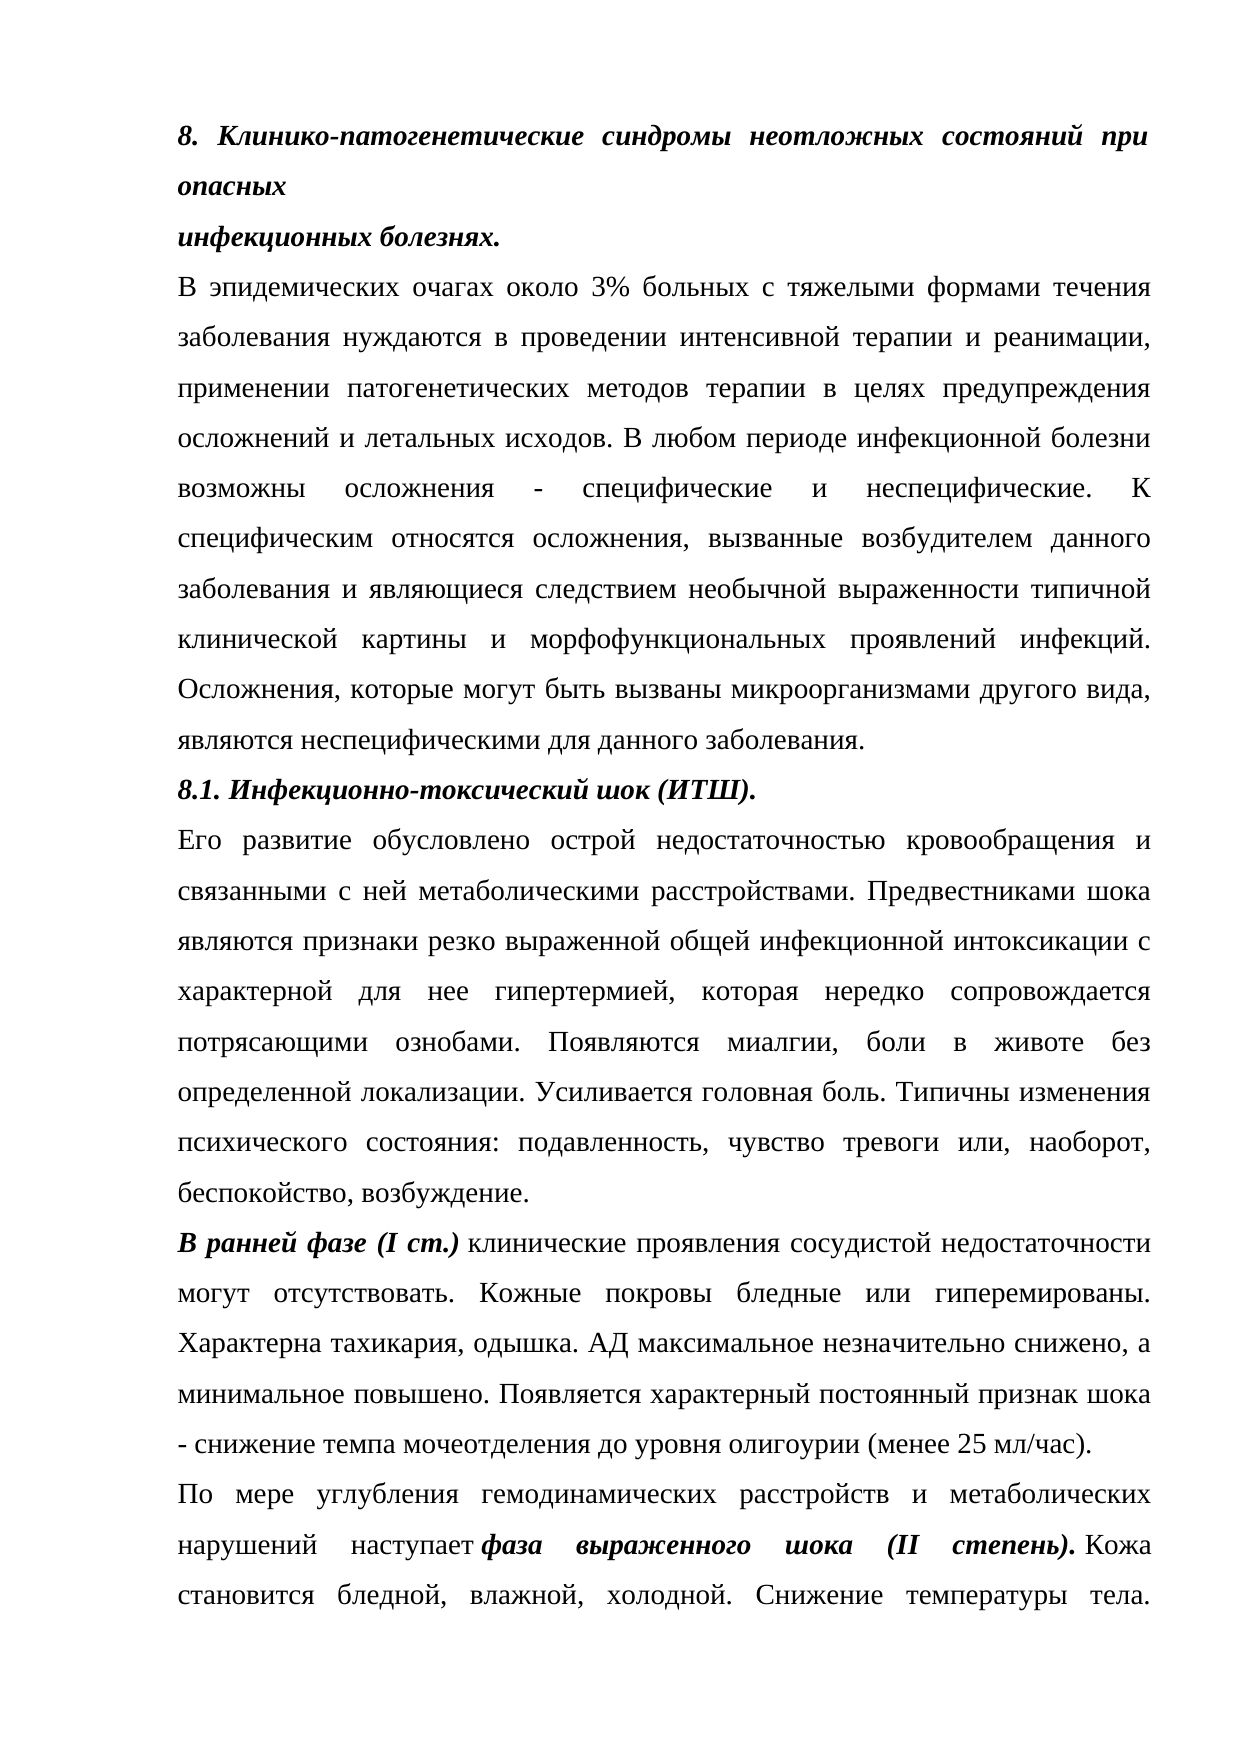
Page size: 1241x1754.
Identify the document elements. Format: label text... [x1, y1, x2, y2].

text Его развитие обусловлено острой недостаточностью кровообращения и связанными с ней метаболическими расстройствами. Предвестниками шока являются признаки резко выраженной общей инфекционной интоксикации с характерной для нее гипертермией, которая нередко сопровождается потрясающими ознобами. Появляются миалгии, боли в животе без определенной локализации. Усиливается головная боль. Типичны изменения психического состояния: подавленность, чувство тревоги или, наоборот, беспокойство, возбуждение. [177, 822, 1152, 1208]
text инфекционных болезнях. [177, 219, 1152, 252]
text 8.1. Инфекционно-токсический шок (ИТШ). [177, 772, 1152, 806]
text В ранней фазе (I ст.) клинические проявления сосудистой недостаточности могут отсутствовать. Кожные покровы бледные или гиперемированы. Характерна тахикария, одышка. АД максимальное незначительно снижено, а минимальное повышено. Появляется характерный постоянный признак шока - снижение темпа мочеотделения до уровня олигоурии (менее 25 мл/час). [177, 1225, 1152, 1460]
text 8. Клинико-патогенетические синдромы неотложных состояний при опасных [177, 118, 1152, 202]
text В эпидемических очагах около 3% больных с тяжелыми формами течения заболевания нуждаются в проведении интенсивной терапии и реанимации, применении патогенетических методов терапии в целях предупреждения осложнений и летальных исходов. В любом периоде инфекционной болезни возможны осложнения - специфические и неспецифические. К специфическим относятся осложнения, вызванные возбудителем данного заболевания и являющиеся следствием необычной выраженности типичной клинической картины и морфофункциональных проявлений инфекций. Осложнения, которые могут быть вызваны микроорганизмами другого вида, являются неспецифическими для данного заболевания. [177, 269, 1152, 755]
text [177, 1477, 1152, 1611]
